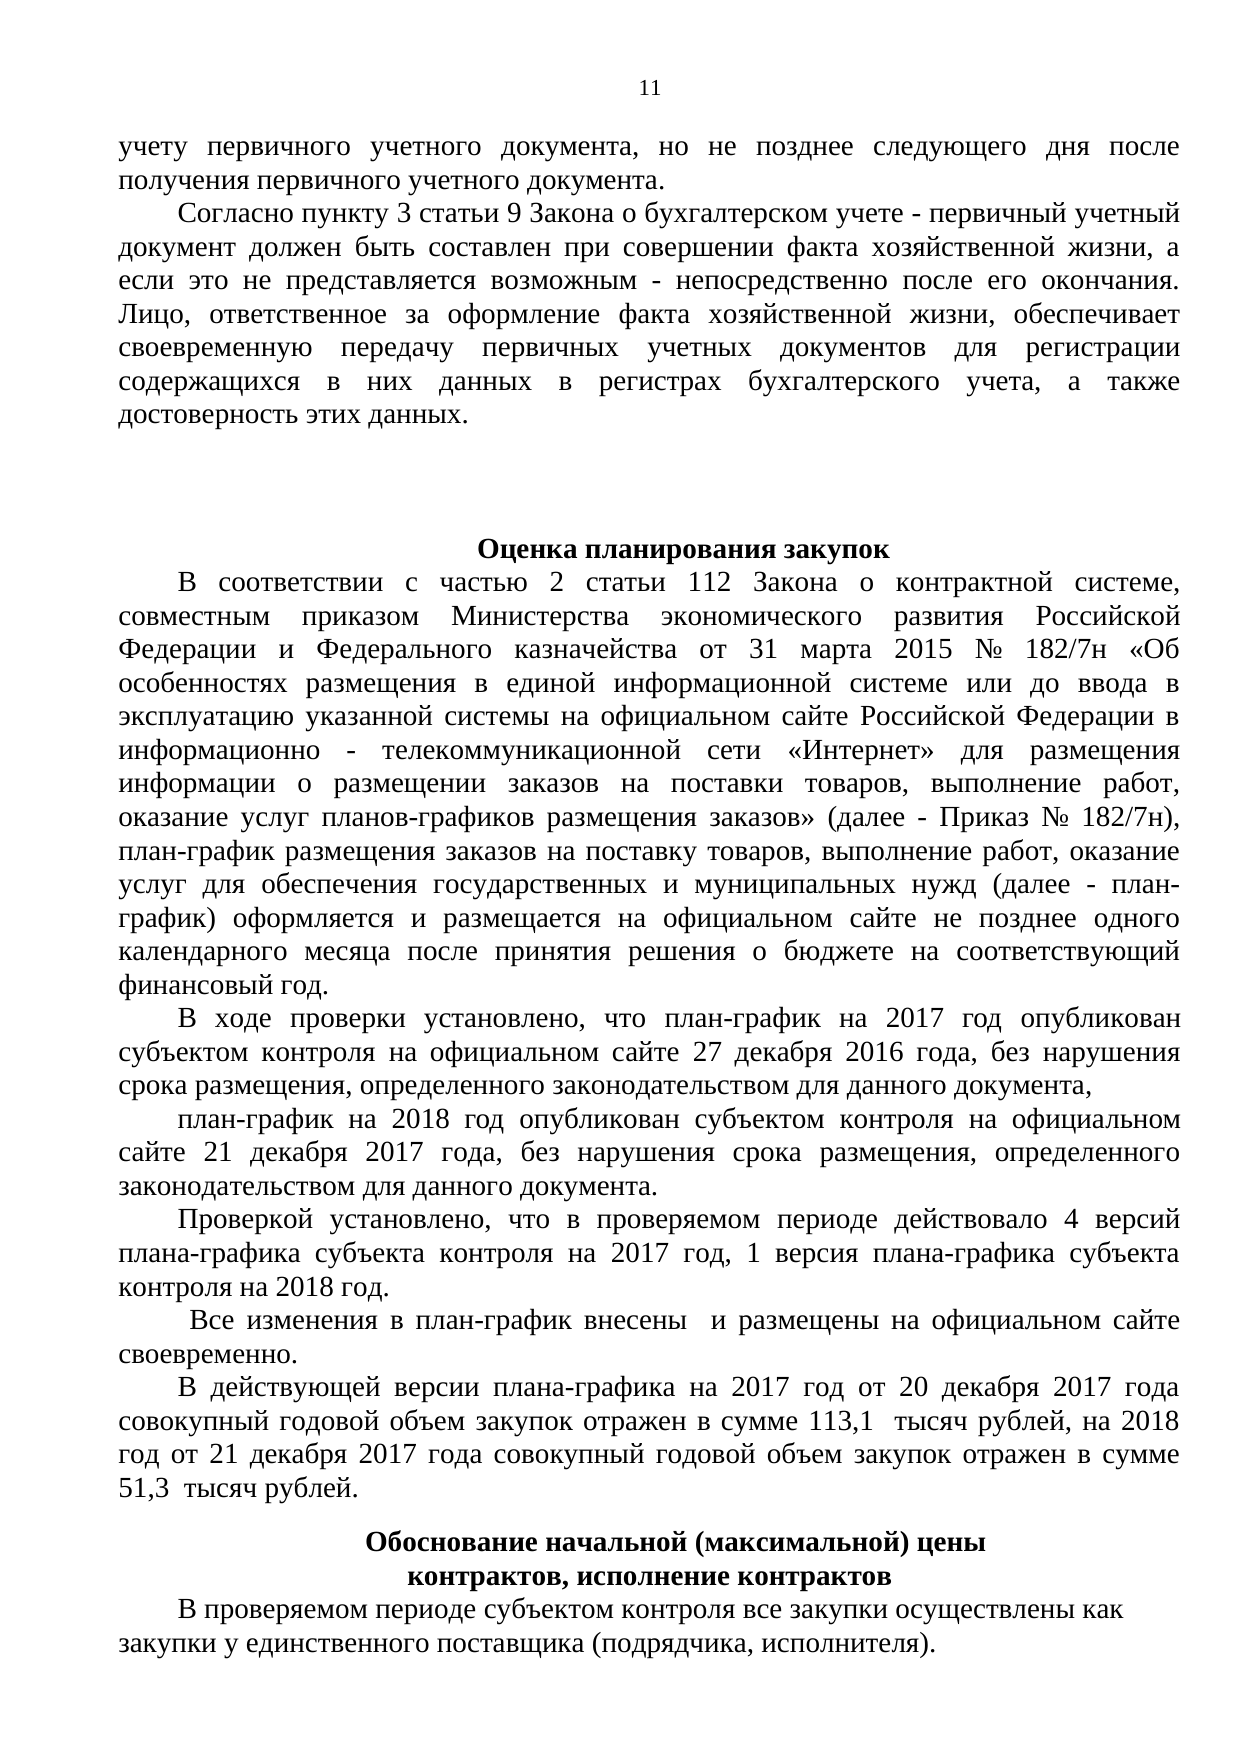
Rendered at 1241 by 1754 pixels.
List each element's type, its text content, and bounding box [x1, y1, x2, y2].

text план-график на 2018 год опубликован субъектом контроля на официальном сайте 21 декабря 2017 года, без нарушения срока размещения, определенного законодательством для данного документа. [118, 1101, 1181, 1202]
text Согласно пункту 3 статьи 9 Закона о бухгалтерском учете - первичный учетный документ должен быть составлен при совершении факта хозяйственной жизни, а если это не представляется возможным - непосредственно после его окончания. Лицо, ответственное за оформление факта хозяйственной жизни, обеспечивает своевременную передачу первичных учетных документов для регистрации содержащихся в них данных в регистрах бухгалтерского учета, а также достоверность этих данных. [118, 195, 1181, 430]
text Проверкой установлено, что в проверяемом периоде действовало 4 версий плана-графика субъекта контроля на 2017 год, 1 версия плана-графика субъекта контроля на 2018 год. [118, 1202, 1181, 1302]
text В действующей версии плана-графика на 2017 год от 20 декабря 2017 года совокупный годовой объем закупок отражен в сумме 113,1 тысяч рублей, на 2018 год от 21 декабря 2017 года совокупный годовой объем закупок отражен в сумме 51,3 тысяч рублей. [118, 1369, 1181, 1503]
text Оценка планирования закупок [118, 531, 1181, 564]
text В соответствии с частью 2 статьи 112 Закона о контрактной системе, совместным приказом Министерства экономического развития Российской Федерации и Федерального казначейства от 31 марта 2015 № 182/7н «Об особенностях размещения в единой информационной системе или до ввода в эксплуатацию указанной системы на официальном сайте Российской Федерации в информационно - телекоммуникационной сети «Интернет» для размещения информации о размещении заказов на поставки товаров, выполнение работ, оказание услуг планов-графиков размещения заказов» (далее - Приказ № 182/7н), план-график размещения заказов на поставку товаров, выполнение работ, оказание услуг для обеспечения государственных и муниципальных нужд (далее - план-график) оформляется и размещается на официальном сайте не позднее одного календарного месяца после принятия решения о бюджете на соответствующий финансовый год. [118, 564, 1181, 1000]
text В ходе проверки установлено, что план-график на 2017 год опубликован субъектом контроля на официальном сайте 27 декабря 2016 года, без нарушения срока размещения, определенного законодательством для данного документа, [118, 1000, 1181, 1101]
text Обоснование начальной (максимальной) цены контрактов, исполнение контрактов [118, 1524, 1181, 1591]
text В проверяемом периоде субъектом контроля все закупки осуществлены как закупки у единственного поставщика (подрядчика, исполнителя). [118, 1591, 1181, 1658]
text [118, 128, 1181, 195]
text Все изменения в план-график внесены и размещены на официальном сайте своевременно. [118, 1302, 1181, 1369]
